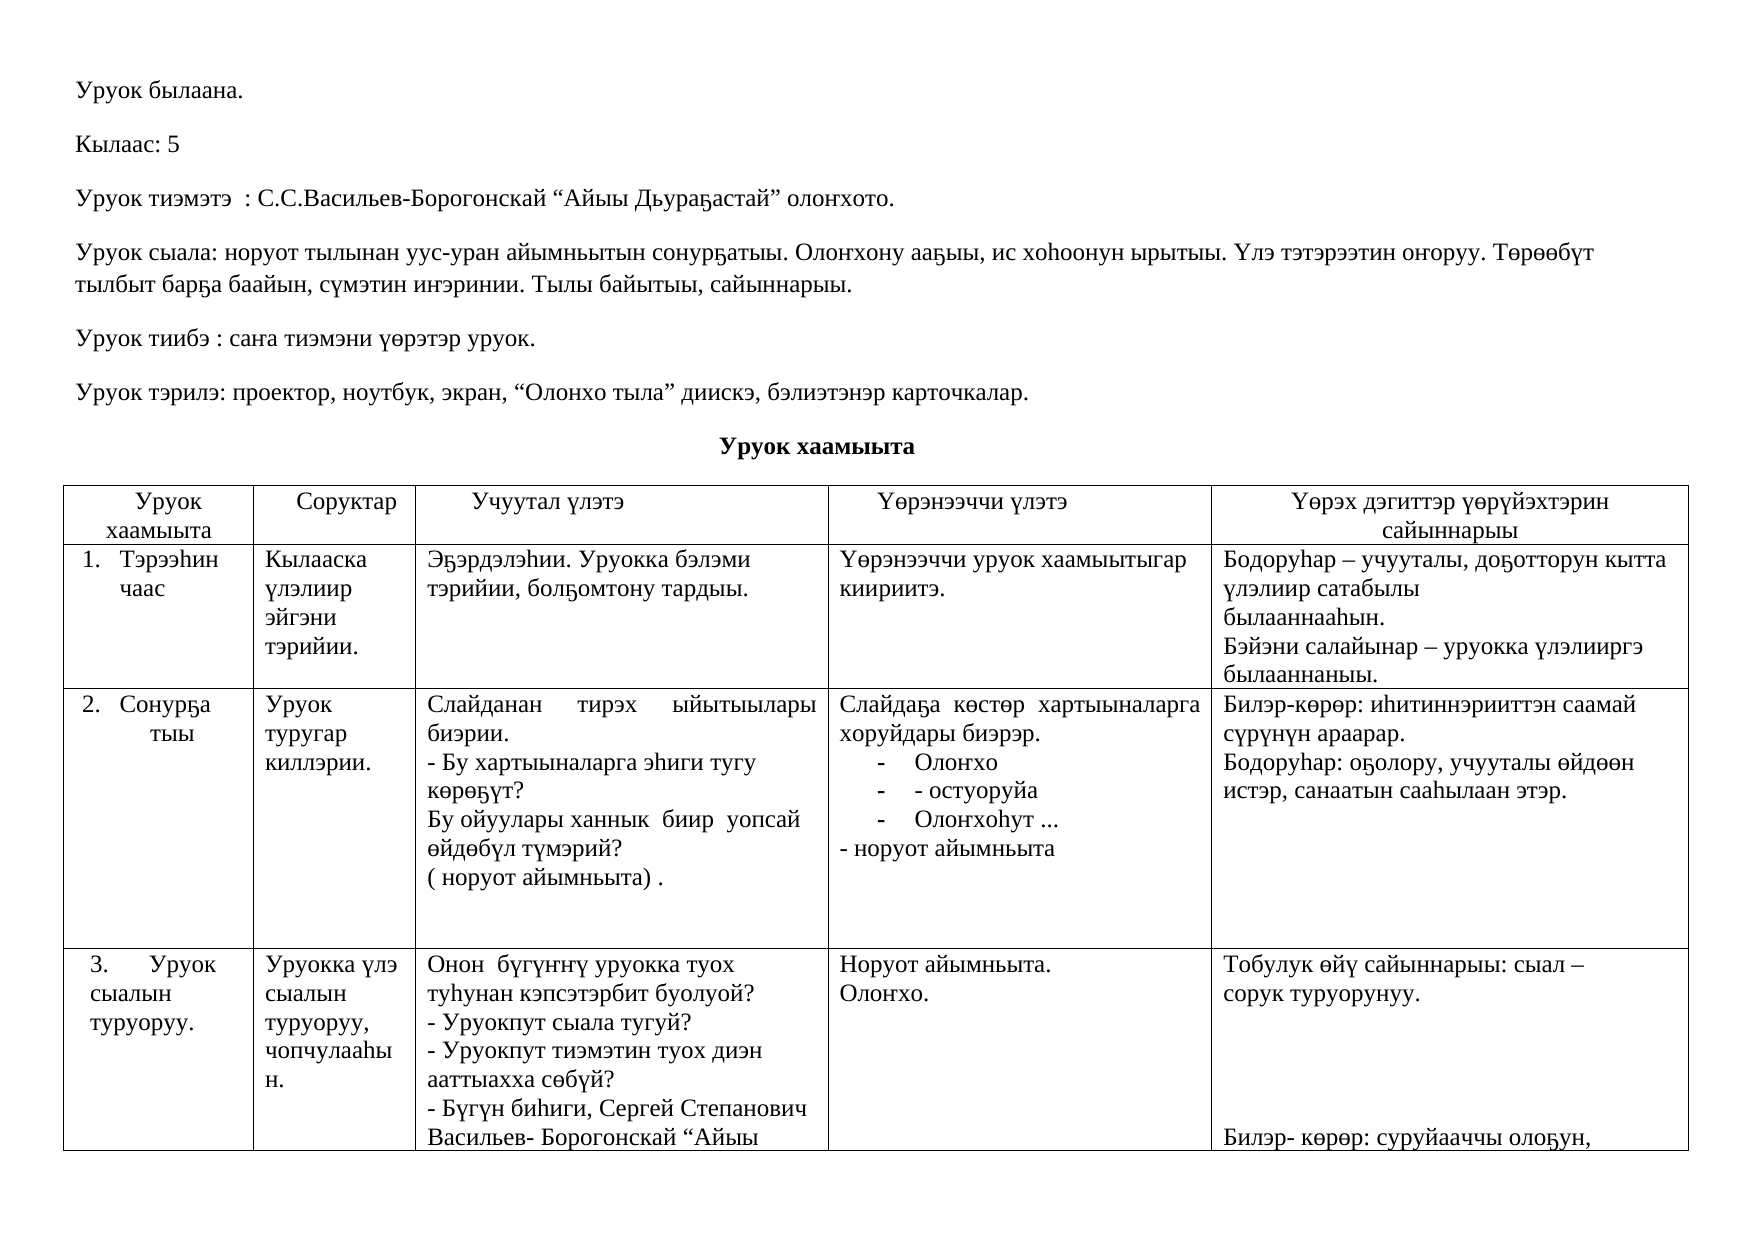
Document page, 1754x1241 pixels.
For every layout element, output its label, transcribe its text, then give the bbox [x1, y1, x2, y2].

table_cell Бодоруһар – учууталы, доҕотторун кытта үлэлиир сатабылы былааннааһын. Бэйэни салайынар – уруокка үлэлииргэ былааннаныы. [1212, 545, 1688, 688]
table_cell Кылааска үлэлиир эйгэни тэрийии. [254, 545, 415, 688]
text Уруок тиибэ : саҥа тиэмэни үөрэтэр уруок. [75, 323, 1679, 352]
table_header Соруктар [254, 486, 415, 543]
table_cell Тэрээһин чаас [64, 545, 253, 688]
text Уруок тэрилэ: проектор, ноутбук, экран, “Олонхо тыла” диискэ, бэлиэтэнэр карточкалар. [75, 377, 1679, 406]
text Кылаас: 5 [75, 129, 1679, 158]
table_cell Билэр-көрөр: иһитиннэрииттэн саамай сүрүнүн араарар. Бодоруһар: оҕолору, учууталы өйдөөн истэр, санаатын сааһылаан этэр. [1212, 689, 1688, 948]
table_cell Слайдаҕа көстөр хартыыналарга хоруйдары биэрэр. Олоҥхо - остуоруйа Олоҥхоһут ... - норуот айымньыта [829, 689, 1211, 948]
table_cell Слайданан тирэх ыйытыылары биэрии. - Бу хартыыналарга эһиги тугу көрөҕүт? Бу ойуулары ханнык биир уопсай өйдөбүл түмэрий? ( норуот айымньыта) . [416, 689, 828, 948]
table_header Уруок хаамыыта [64, 486, 253, 543]
table_header Үөрэнээччи үлэтэ [829, 486, 1211, 543]
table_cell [254, 949, 415, 1150]
text Уруок хаамыыта [75, 431, 1679, 460]
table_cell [416, 949, 828, 1150]
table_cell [829, 949, 1211, 1150]
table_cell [1212, 949, 1688, 1150]
table_cell Эҕэрдэлэһии. Уруокка бэлэми тэрийии, болҕомтону тардыы. [416, 545, 828, 688]
text Уруок тиэмэтэ : С.С.Васильев-Борогонскай “Айыы Дьураҕастай” олоҥхото. [75, 183, 1679, 211]
table_cell Үөрэнээччи уруок хаамыытыгар киириитэ. [829, 545, 1211, 688]
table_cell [64, 949, 253, 1150]
table_cell Уруок туругар киллэрии. [254, 689, 415, 948]
table_cell Сонурҕа тыы [64, 689, 253, 948]
table_header Үөрэх дэгиттэр үөрүйэхтэрин сайыннарыы [1212, 486, 1688, 543]
text Уруок былаана. [75, 75, 1679, 104]
text Уруок сыала: норуот тылынан уус-уран айымньытын сонурҕатыы. Олоҥхону ааҕыы, ис хоһоонун ырытыы. Үлэ тэтэрээтин оҥоруу. Төрөөбүт тылбыт барҕа баайын, сүмэтин иҥэринии. Тылы байытыы, сайыннарыы. [75, 237, 1679, 298]
table_header Учуутал үлэтэ [416, 486, 828, 543]
